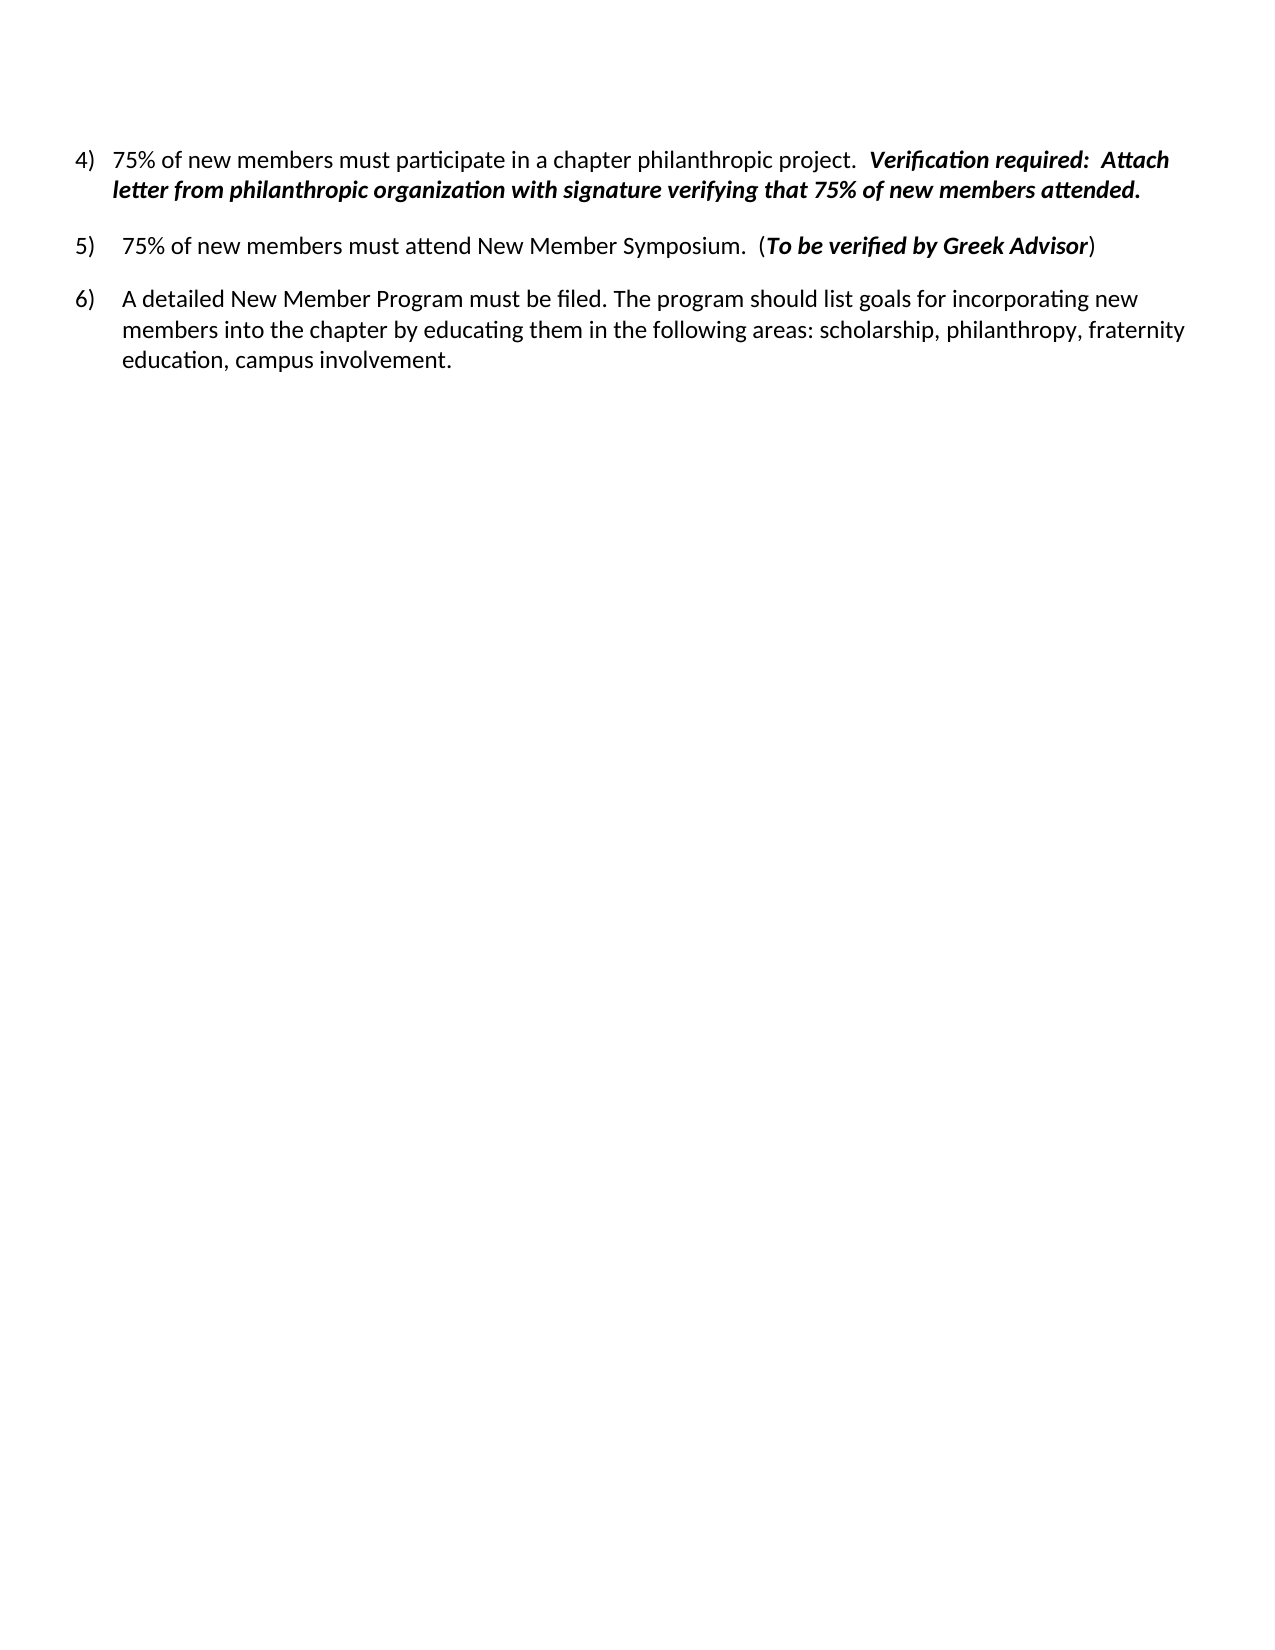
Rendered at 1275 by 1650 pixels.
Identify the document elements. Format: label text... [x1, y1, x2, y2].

list A detailed New Member Program must be filed. The program should list goals for incorporating new members into the chapter by educating them in the following areas: scholarship, philanthropy, fraternity education, campus involvement. [75, 284, 1200, 375]
list 75% of new members must participate in a chapter philanthropic project. Verification required: Attach letter from philanthropic organization with signature verifying that 75% of new members attended. [75, 144, 1200, 205]
list 75% of new members must attend New Member Symposium. (To be verified by Greek Advisor) [75, 230, 1200, 261]
